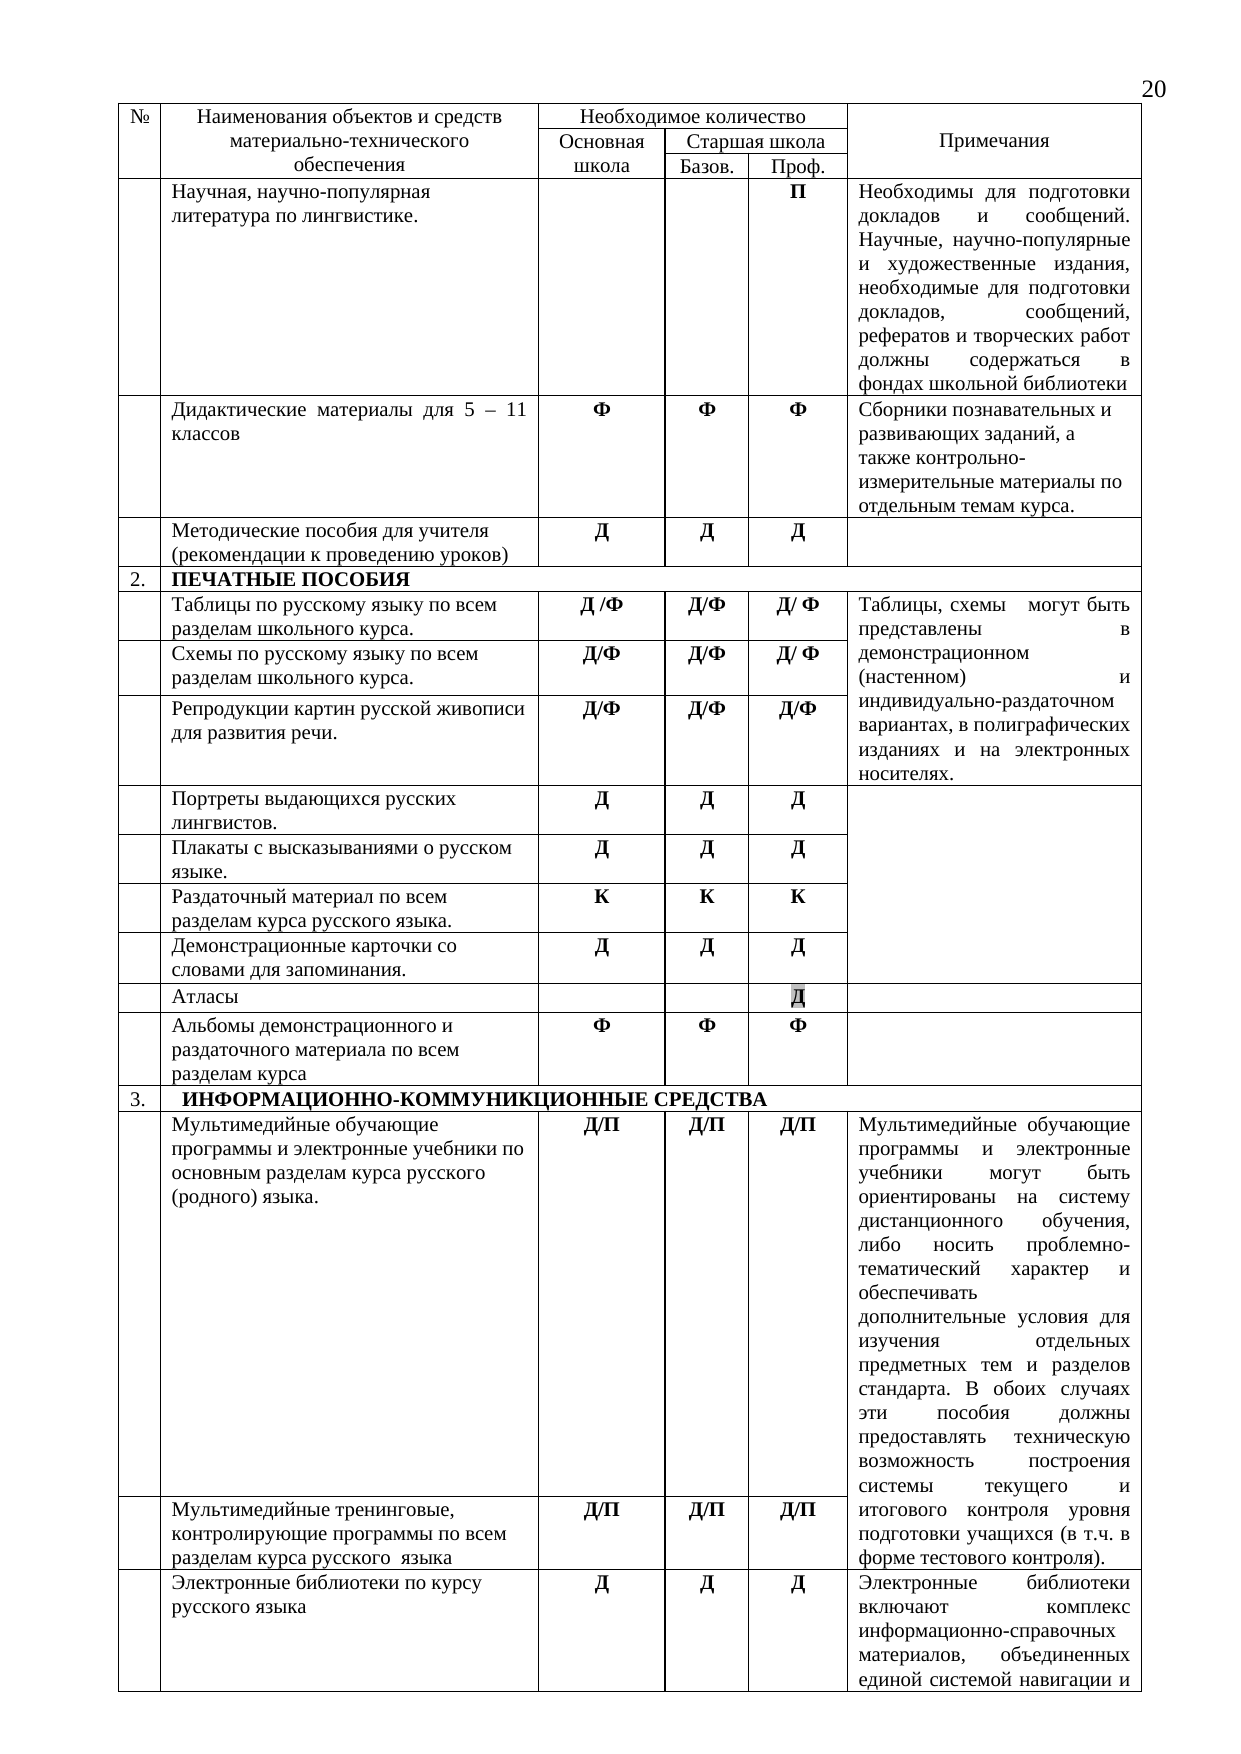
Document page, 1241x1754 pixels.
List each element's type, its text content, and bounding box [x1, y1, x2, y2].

table_cell [848, 1013, 1141, 1085]
table_cell Д/Ф [666, 641, 748, 695]
table_cell [119, 641, 160, 695]
table_cell Ф [749, 1013, 847, 1085]
table_cell Д/П [539, 1497, 664, 1569]
table_cell К [749, 884, 847, 932]
table_cell [848, 786, 1141, 983]
table_cell Дидактические материалы для 5 – 11 классов [161, 396, 538, 517]
table_cell [119, 1497, 160, 1569]
table_cell [119, 396, 160, 517]
table_cell Д/ Ф [749, 592, 847, 640]
table_cell Д/П [666, 1497, 748, 1569]
table_cell [119, 1570, 160, 1691]
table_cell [848, 1570, 1141, 1691]
table_cell П [749, 179, 847, 395]
table_cell [119, 518, 160, 566]
table_cell К [539, 884, 664, 932]
table_cell Д [666, 786, 748, 834]
table_cell Сборники познавательных и развивающих заданий, а также контрольно-измерительные материалы по отдельным темам курса. [848, 396, 1141, 517]
table_cell Д [749, 786, 847, 834]
table_cell Д [749, 984, 847, 1012]
table_cell [119, 933, 160, 983]
table_cell Основная школа [539, 129, 664, 178]
table_cell Д [749, 1570, 847, 1691]
table_cell 2. [119, 567, 160, 591]
table_cell [666, 179, 748, 395]
table_cell Базов. [666, 154, 748, 178]
table_cell [539, 984, 664, 1012]
table_cell Мультимедийные обучающие программы и электронные учебники по основным разделам курса русского (родного) языка. [161, 1112, 538, 1496]
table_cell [161, 1570, 538, 1691]
table_cell Демонстрационные карточки со словами для запоминания. [161, 933, 538, 983]
table_cell [119, 1013, 160, 1085]
table_cell Репродукции картин русской живописи для развития речи. [161, 696, 538, 784]
table_header Наименования объектов и средств материально-технического обеспечения [161, 104, 538, 178]
table_cell Ф [666, 1013, 748, 1085]
table_cell [119, 179, 160, 395]
table_cell Д/Ф [666, 696, 748, 784]
table_cell Д/Ф [539, 696, 664, 784]
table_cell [848, 179, 1141, 395]
table_cell Д [666, 1570, 748, 1691]
table_cell Мультимедийные обучающие программы и электронные учебники могут быть ориентированы на систему дистанционного обучения, либо носить проблемно-тематический характер и обеспечивать дополнительные условия для изучения отдельных предметных тем и разделов стандарта. В обоих случаях эти пособия должны предоставлять техническую возможность построения системы текущего и итогового контроля уровня подготовки учащихся (в т.ч. в форме тестового контроля). [848, 1112, 1141, 1569]
table_cell Д/П [749, 1112, 847, 1496]
table_cell Д [666, 835, 748, 883]
table_cell Альбомы демонстрационного и раздаточного материала по всем разделам курса [161, 1013, 538, 1085]
table_cell 3. [119, 1086, 160, 1111]
table_cell Д [666, 933, 748, 983]
table_cell Д [539, 835, 664, 883]
table_cell [119, 835, 160, 883]
table_cell [119, 984, 160, 1012]
table_cell [539, 179, 664, 395]
table_cell Д [539, 518, 664, 566]
table_cell [119, 592, 160, 640]
table_cell Плакаты с высказываниями о русском языке. [161, 835, 538, 883]
table_cell [119, 786, 160, 834]
table_cell Д [749, 933, 847, 983]
table_cell Д /Ф [539, 592, 664, 640]
table_cell Раздаточный материал по всем разделам курса русского языка. [161, 884, 538, 932]
table_cell Ф [666, 396, 748, 517]
table_cell Д/Ф [666, 592, 748, 640]
table_cell Научная, научно-популярная литература по лингвистике. [161, 179, 538, 395]
table_cell Д [749, 835, 847, 883]
table_header № [119, 104, 160, 178]
table_cell Д/Ф [539, 641, 664, 695]
table_cell Печатные пособия [161, 567, 1141, 591]
table_cell Д/ Ф [749, 641, 847, 695]
table_cell Методические пособия для учителя (рекомендации к проведению уроков) [161, 518, 538, 566]
table_cell Д [539, 786, 664, 834]
table_cell К [666, 884, 748, 932]
table_cell Д [539, 1570, 664, 1691]
table_cell Ф [749, 396, 847, 517]
table_cell Д [539, 933, 664, 983]
table_cell Проф. [749, 154, 847, 178]
table_cell Д [666, 518, 748, 566]
table_cell Ф [539, 1013, 664, 1085]
table_cell [848, 518, 1141, 566]
table_cell Атласы [161, 984, 538, 1012]
table_cell Таблицы, схемы могут быть представлены в демонстрационном (настенном) и индивидуально-раздаточном вариантах, в полиграфических изданиях и на электронных носителях. [848, 592, 1141, 784]
table_cell [848, 984, 1141, 1012]
table_cell [666, 984, 748, 1012]
table_cell Д/П [539, 1112, 664, 1496]
table_cell Портреты выдающихся русских лингвистов. [161, 786, 538, 834]
table_cell Д/П [666, 1112, 748, 1496]
table_header Необходимое количество [539, 104, 847, 128]
table_cell Таблицы по русскому языку по всем разделам школьного курса. [161, 592, 538, 640]
table_cell информационно-коммуникционные средства [161, 1086, 1141, 1111]
table_cell Мультимедийные тренинговые, контролирующие программы по всем разделам курса русского языка [161, 1497, 538, 1569]
table_cell Старшая школа [666, 129, 847, 153]
table_cell Схемы по русскому языку по всем разделам школьного курса. [161, 641, 538, 695]
table_cell Д/П [749, 1497, 847, 1569]
table_cell [119, 884, 160, 932]
table_cell [119, 696, 160, 784]
table_cell Ф [539, 396, 664, 517]
table_cell Д/Ф [749, 696, 847, 784]
table_cell Д [749, 518, 847, 566]
table_cell [119, 1112, 160, 1496]
table_header Примечания [848, 104, 1141, 178]
